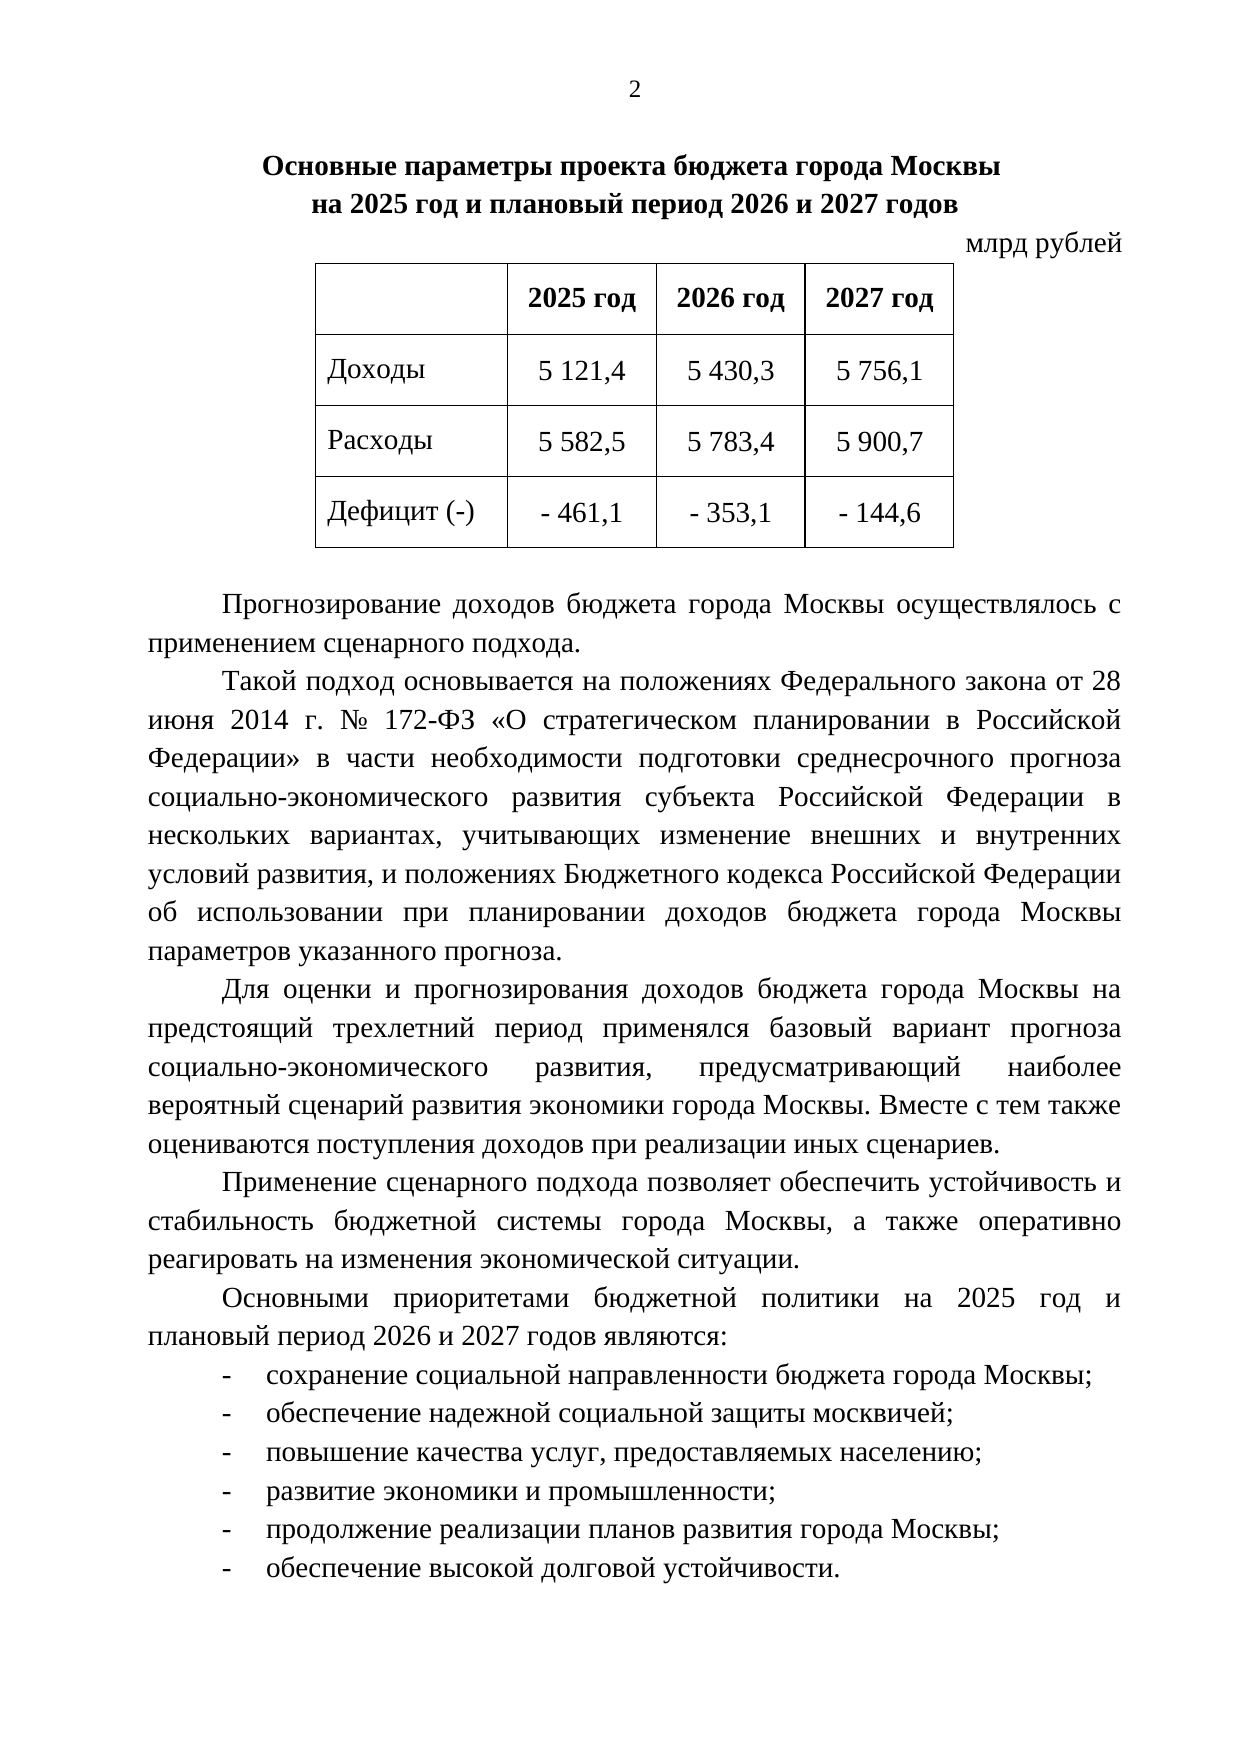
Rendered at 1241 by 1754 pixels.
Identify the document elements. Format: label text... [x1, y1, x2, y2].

table_cell - 353,1 [657, 477, 804, 547]
text - обеспечение высокой долговой устойчивости. [148, 1550, 1122, 1583]
text Такой подход основывается на положениях Федерального закона от 28 июня 2014 г. № 172-ФЗ «О стратегическом планировании в Российской Федерации» в части необходимости подготовки среднесрочного прогноза социально-экономического развития субъекта Российской Федерации в нескольких вариантах, учитывающих изменение внешних и внутренних условий развития, и положениях Бюджетного кодекса Российской Федерации об использовании при планировании доходов бюджета города Москвы параметров указанного прогноза. [148, 663, 1122, 967]
table_cell 5 121,4 [508, 335, 656, 405]
table_cell - 144,6 [806, 477, 953, 547]
table_cell 5 430,3 [657, 335, 804, 405]
table_cell 5 900,7 [806, 406, 953, 476]
table_cell 5 783,4 [657, 406, 804, 476]
table_cell Доходы [316, 335, 507, 405]
text Прогнозирование доходов бюджета города Москвы осуществлялось с применением сценарного подхода. [148, 586, 1122, 658]
text - повышение качества услуг, предоставляемых населению; [148, 1434, 1122, 1468]
text Основными приоритетами бюджетной политики на 2025 год и плановый период 2026 и 2027 годов являются: [148, 1280, 1122, 1352]
text Применение сценарного подхода позволяет обеспечить устойчивость и стабильность бюджетной системы города Москвы, а также оперативно реагировать на изменения экономической ситуации. [148, 1164, 1122, 1275]
table_header 2027 год [806, 264, 953, 334]
table_cell 5 756,1 [806, 335, 953, 405]
text млрд рублей [148, 225, 1122, 258]
text Для оценки и прогнозирования доходов бюджета города Москвы на предстоящий трехлетний период применялся базовый вариант прогноза социально-экономического развития, предусматривающий наиболее вероятный сценарий развития экономики города Москвы. Вместе с тем также оцениваются поступления доходов при реализации иных сценариев. [148, 972, 1122, 1159]
text - продолжение реализации планов развития города Москвы; [148, 1511, 1122, 1545]
text - развитие экономики и промышленности; [148, 1473, 1122, 1506]
table_cell Расходы [316, 406, 507, 476]
text - обеспечение надежной социальной защиты москвичей; [148, 1396, 1122, 1429]
table_cell - 461,1 [508, 477, 656, 547]
table_header 2025 год [508, 264, 656, 334]
table_cell 5 582,5 [508, 406, 656, 476]
text - сохранение социальной направленности бюджета города Москвы; [148, 1357, 1122, 1391]
table_header [316, 264, 507, 334]
text Основные параметры проекта бюджета города Москвы на 2025 год и плановый период 2026 и 2027 годов [148, 148, 1122, 220]
table_cell Дефицит (-) [316, 477, 507, 547]
table_header 2026 год [657, 264, 804, 334]
